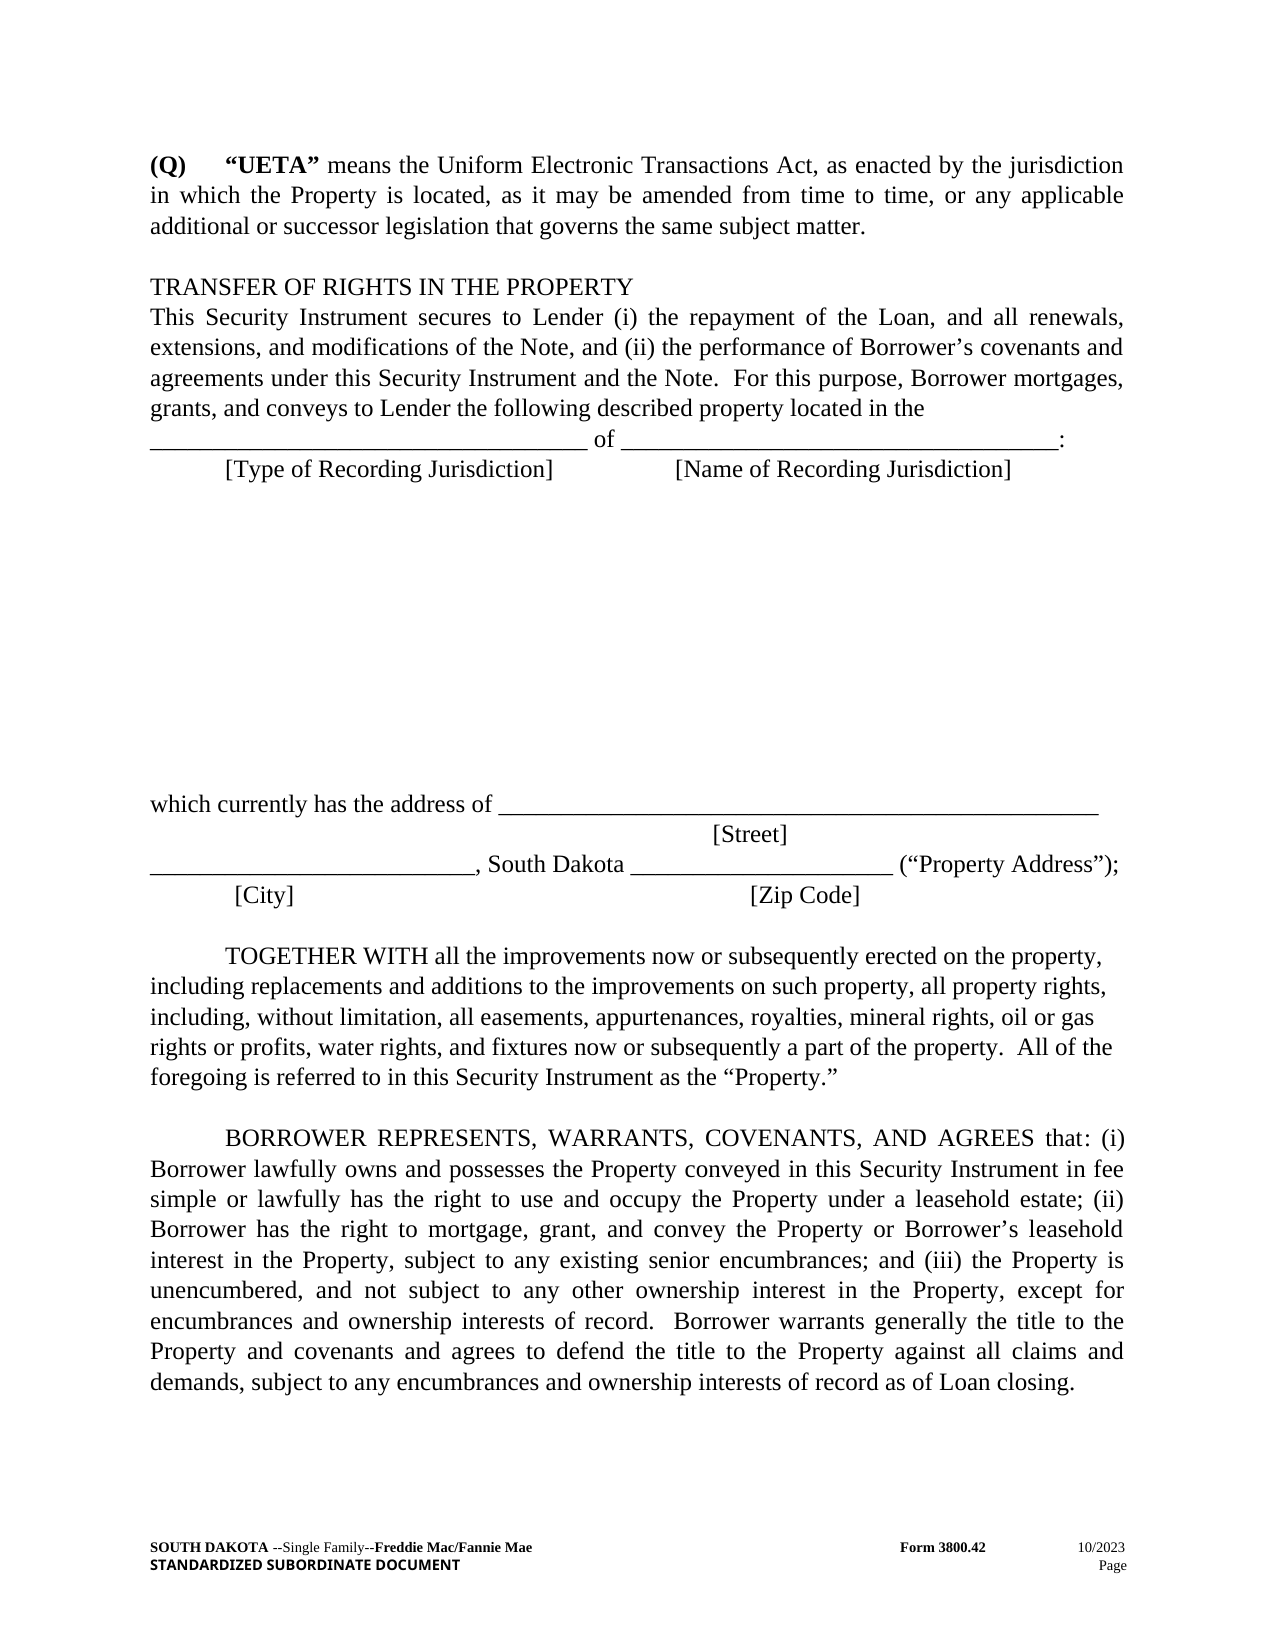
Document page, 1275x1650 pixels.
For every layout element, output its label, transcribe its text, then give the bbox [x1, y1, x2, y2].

text [Street] [525, 819, 1125, 848]
text (Q) “UETA” means the Uniform Electronic Transactions Act, as enacted by the jurisdiction in which the Property is located, as it may be amended from time to time, or any applicable additional or successor legislation that governs the same subject matter. [150, 150, 1125, 239]
text __________________________, South Dakota _____________________ (“Property Address”); [150, 849, 1125, 878]
text TRANSFER OF RIGHTS IN THE PROPERTY [150, 272, 1125, 300]
text [Type of Recording Jurisdiction] [Name of Recording Jurisdiction] [150, 454, 1125, 483]
text ___________________________________ of ___________________________________: [150, 424, 1125, 452]
text This Security Instrument secures to Lender (i) the repayment of the Loan, and all renewals, extensions, and modifications of the Note, and (ii) the performance of Borrower’s covenants and agreements under this Security Instrument and the Note. For this purpose, Borrower mortgages, grants, and conveys to Lender the following described property located in the [150, 302, 1125, 422]
text TOGETHER WITH all the improvements now or subsequently erected on the property, including replacements and additions to the improvements on such property, all property rights, including, without limitation, all easements, appurtenances, royalties, mineral rights, oil or gas rights or profits, water rights, and fixtures now or subsequently a part of the property. All of the foregoing is referred to in this Security Instrument as the “Property.” [150, 941, 1125, 1091]
text which currently has the address of ________________________________________________ [150, 789, 1125, 817]
text BORROWER REPRESENTS, WARRANTS, COVENANTS, AND AGREES that: (i) Borrower lawfully owns and possesses the Property conveyed in this Security Instrument in fee simple or lawfully has the right to use and occupy the Property under a leasehold estate; (ii) Borrower has the right to mortgage, grant, and convey the Property or Borrower’s leasehold interest in the Property, subject to any existing senior encumbrances; and (iii) the Property is unencumbered, and not subject to any other ownership interest in the Property, except for encumbrances and ownership interests of record. Borrower warrants generally the title to the Property and covenants and agrees to defend the title to the Property against all claims and demands, subject to any encumbrances and ownership interests of record as of Loan closing. [150, 1123, 1125, 1395]
text [City] [Zip Code] [150, 880, 1125, 909]
